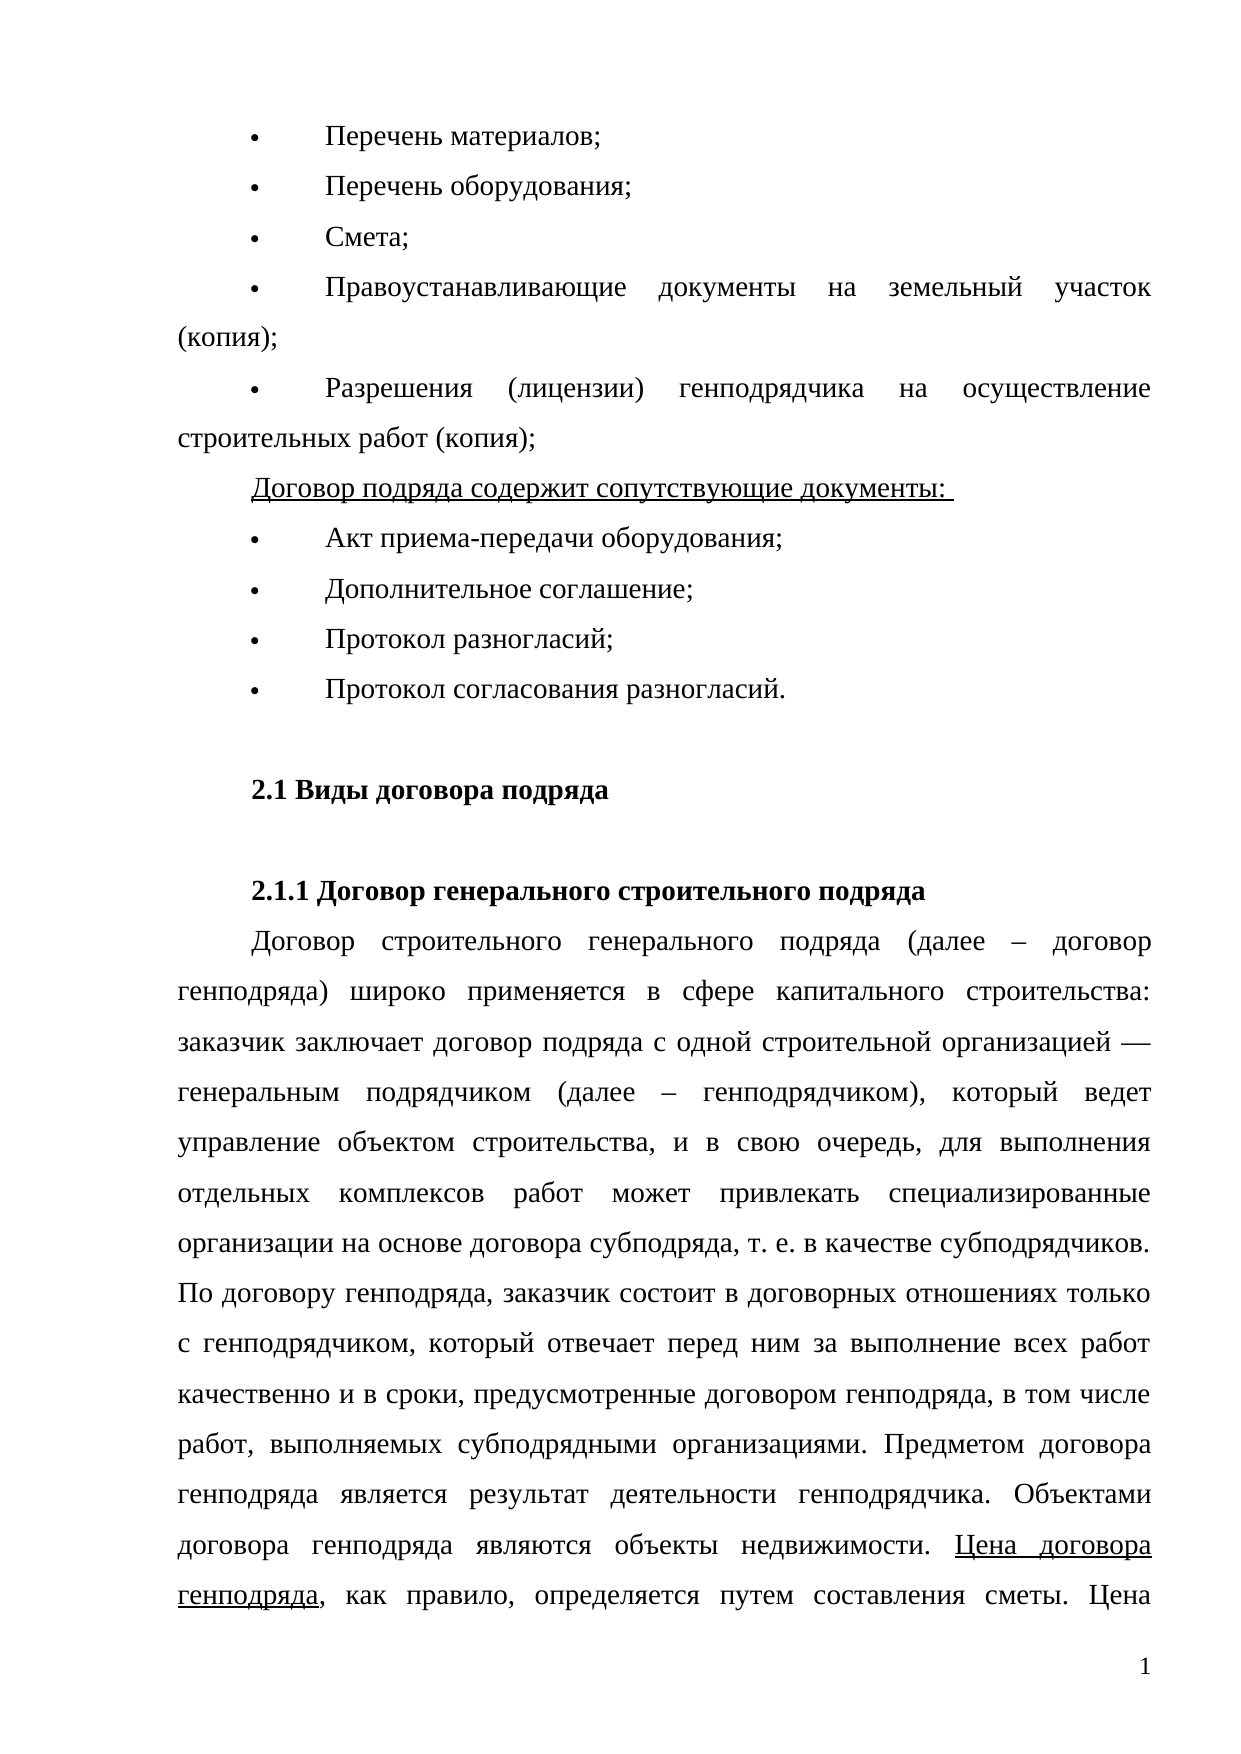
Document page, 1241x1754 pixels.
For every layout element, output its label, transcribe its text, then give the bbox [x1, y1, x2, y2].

list Акт приема-передачи оборудования; [177, 521, 1152, 554]
text 2.1.1 Договор генерального строительного подряда [177, 873, 1152, 906]
list Правоустанавливающие документы на земельный участок (копия); [177, 269, 1152, 353]
list Дополнительное соглашение; [177, 571, 1152, 604]
list Протокол разногласий; [177, 621, 1152, 655]
list Перечень материалов; [177, 118, 1152, 152]
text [177, 923, 1152, 1611]
list Перечень оборудования; [177, 168, 1152, 202]
text 2.1 Виды договора подряда [177, 772, 1152, 806]
list Протокол согласования разногласий. [177, 672, 1152, 705]
list Смета; [177, 219, 1152, 252]
list Разрешения (лицензии) генподрядчика на осуществление строительных работ (копия); [177, 370, 1152, 453]
text Договор подряда содержит сопутствующие документы: [177, 470, 1152, 504]
